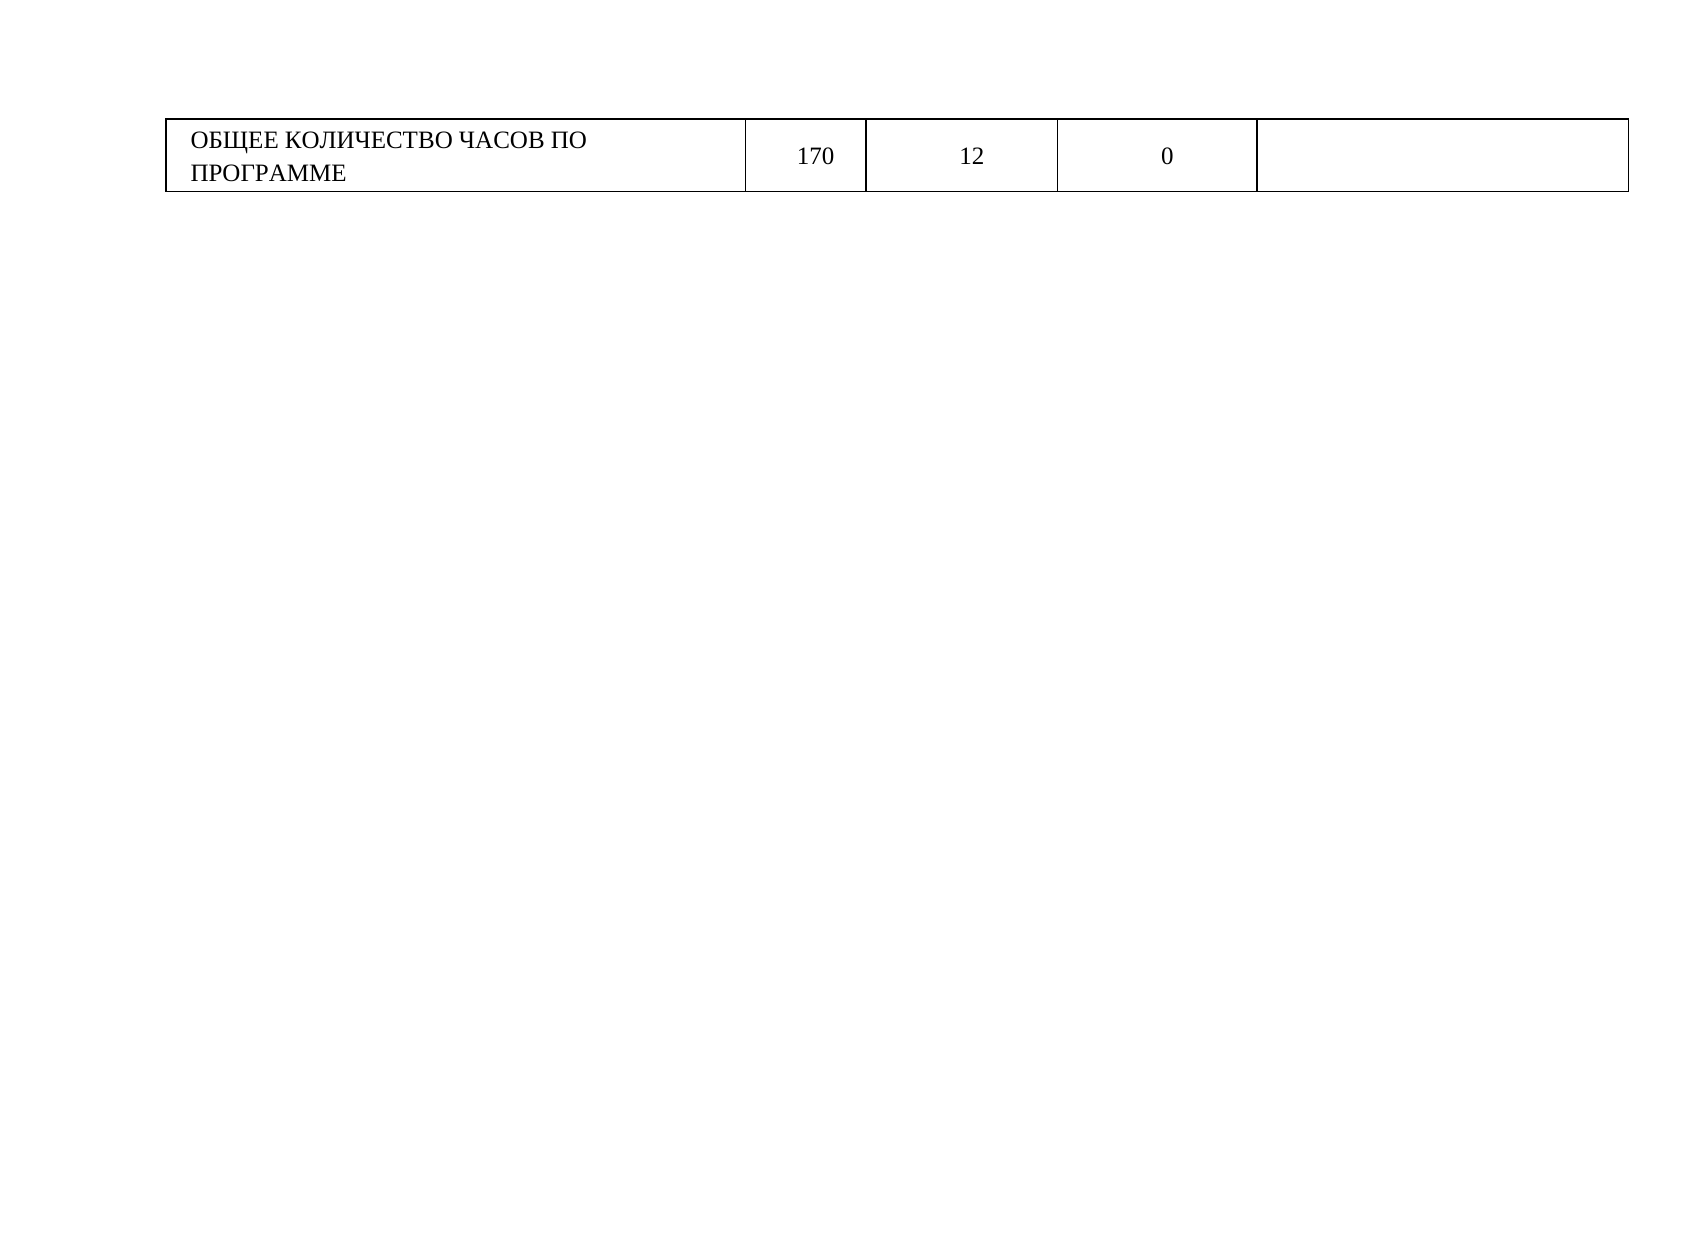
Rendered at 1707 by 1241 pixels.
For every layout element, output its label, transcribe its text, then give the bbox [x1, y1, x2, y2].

table_cell 170 [746, 120, 865, 191]
table_cell 0 [1058, 120, 1256, 191]
table_cell ОБЩЕЕ КОЛИЧЕСТВО ЧАСОВ ПО ПРОГРАММЕ [167, 120, 745, 191]
table_cell [1258, 120, 1628, 191]
table_cell 12 [867, 120, 1057, 191]
